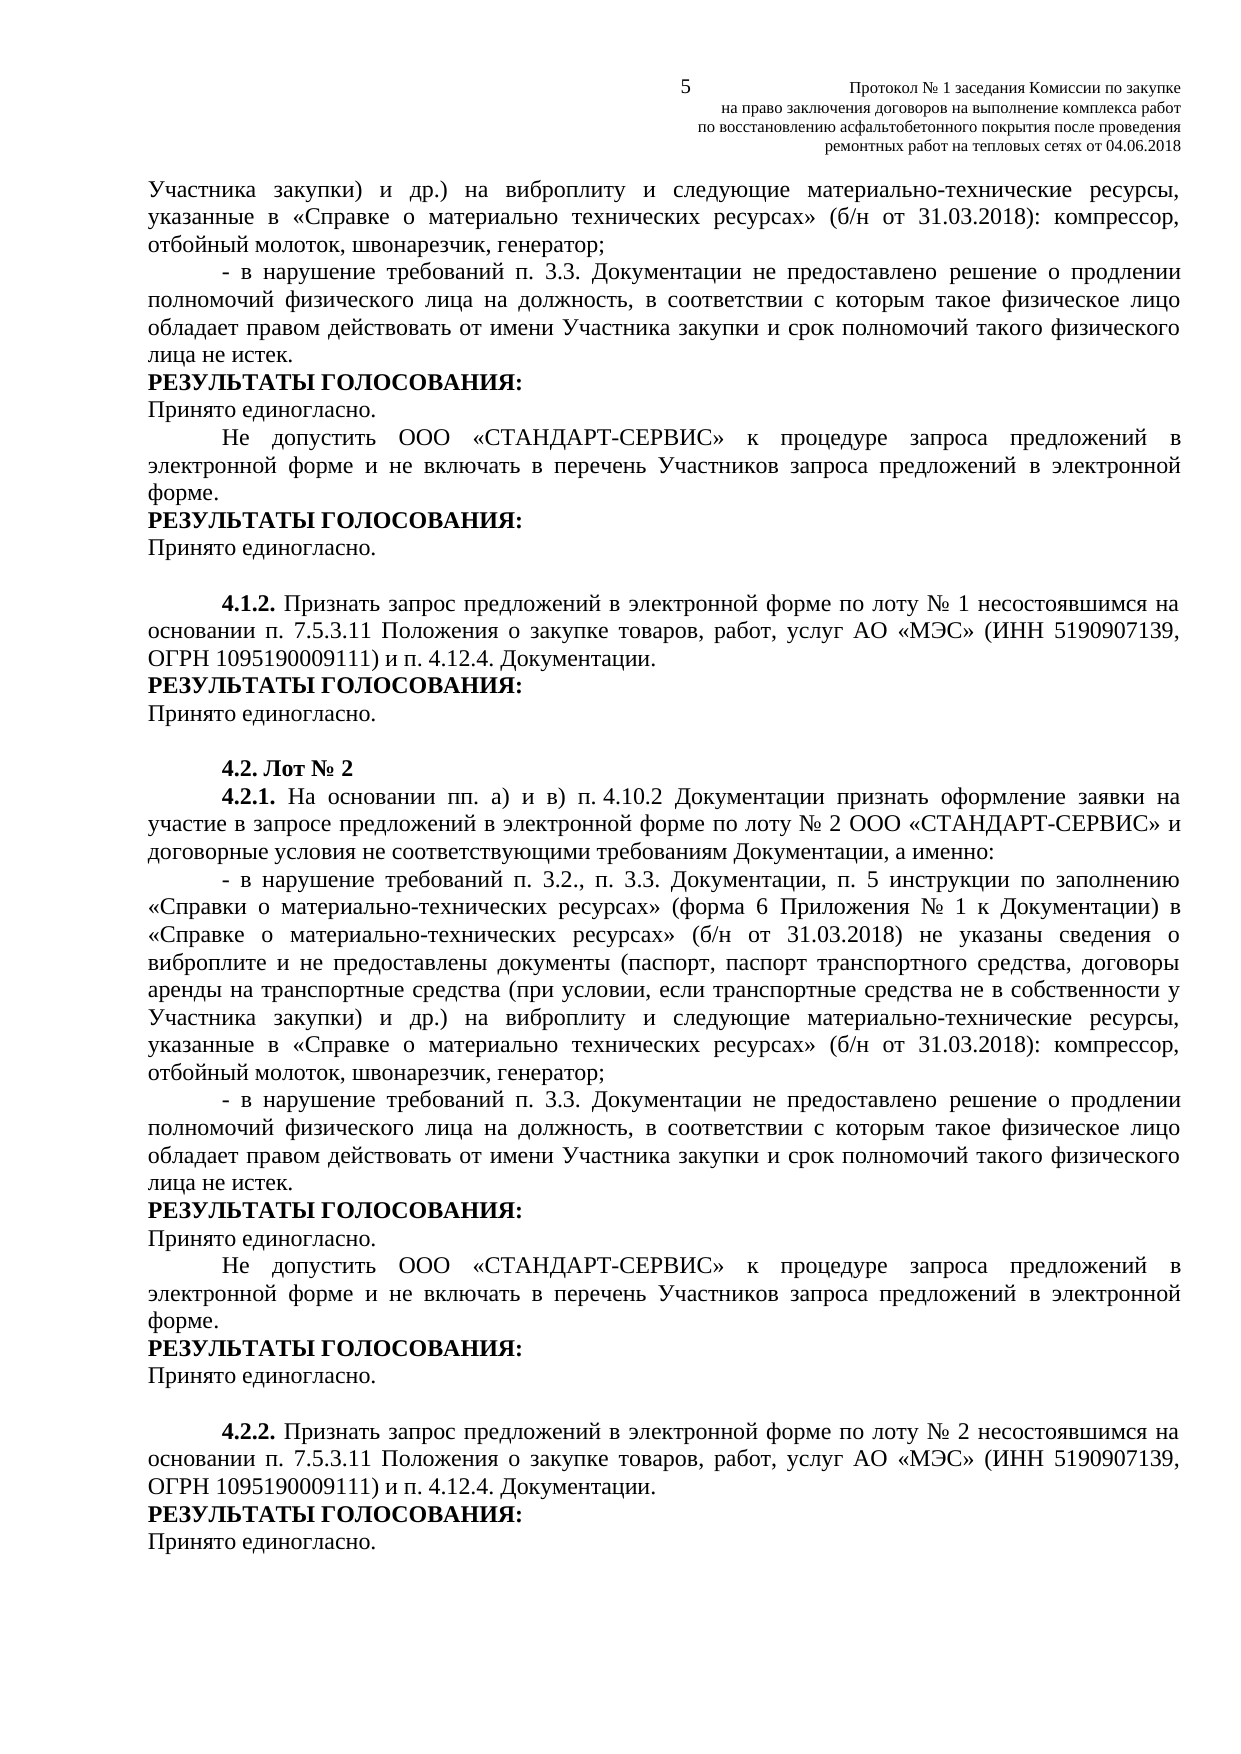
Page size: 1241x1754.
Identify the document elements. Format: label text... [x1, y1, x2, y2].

text 4.2.2. Признать запрос предложений в электронной форме по лоту № 2 несостоявшимся на основании п. 7.5.3.11 Положения о закупке товаров, работ, услуг АО «МЭС» (ИНН 5190907139, ОГРН 1095190009111) и п. 4.12.4. Документации. [148, 1417, 1181, 1499]
text РЕЗУЛЬТАТЫ ГОЛОСОВАНИЯ: [148, 1334, 1181, 1362]
text 4.2.1. На основании пп. а) и в) п. 4.10.2 Документации признать оформление заявки на участие в запросе предложений в электронной форме по лоту № 2 ООО «СТАНДАРТ-СЕРВИС» и договорные условия не соответствующими требованиям Документации, а именно: [148, 782, 1181, 865]
text Принято единогласно. [148, 1362, 1181, 1389]
text - в нарушение требований п. 3.3. Документации не предоставлено решение о продлении полномочий физического лица на должность, в соответствии с которым такое физическое лицо обладает правом действовать от имени Участника закупки и срок полномочий такого физического лица не истек. [148, 257, 1181, 368]
text 4.1.2. Признать запрос предложений в электронной форме по лоту № 1 несостоявшимся на основании п. 7.5.3.11 Положения о закупке товаров, работ, услуг АО «МЭС» (ИНН 5190907139, ОГРН 1095190009111) и п. 4.12.4. Документации. [148, 589, 1181, 671]
text Не допустить ООО «СТАНДАРТ-СЕРВИС» к процедуре запроса предложений в электронной форме и не включать в перечень Участников запроса предложений в электронной форме. [148, 423, 1181, 506]
text Принято единогласно. [148, 395, 1181, 423]
text - в нарушение требований п. 3.3. Документации не предоставлено решение о продлении полномочий физического лица на должность, в соответствии с которым такое физическое лицо обладает правом действовать от имени Участника закупки и срок полномочий такого физического лица не истек. [148, 1086, 1181, 1196]
text Принято единогласно. [148, 1223, 1181, 1251]
text РЕЗУЛЬТАТЫ ГОЛОСОВАНИЯ: [148, 368, 1181, 395]
text Принято единогласно. [148, 1527, 1181, 1555]
text Принято единогласно. [148, 699, 1181, 727]
text Принято единогласно. [148, 533, 1181, 561]
subtitle 4.2. Лот № 2 [148, 754, 1181, 782]
text РЕЗУЛЬТАТЫ ГОЛОСОВАНИЯ: [148, 671, 1181, 699]
text РЕЗУЛЬТАТЫ ГОЛОСОВАНИЯ: [148, 1499, 1181, 1527]
text РЕЗУЛЬТАТЫ ГОЛОСОВАНИЯ: [148, 506, 1181, 533]
text РЕЗУЛЬТАТЫ ГОЛОСОВАНИЯ: [148, 1196, 1181, 1223]
text Не допустить ООО «СТАНДАРТ-СЕРВИС» к процедуре запроса предложений в электронной форме и не включать в перечень Участников запроса предложений в электронной форме. [148, 1251, 1181, 1334]
